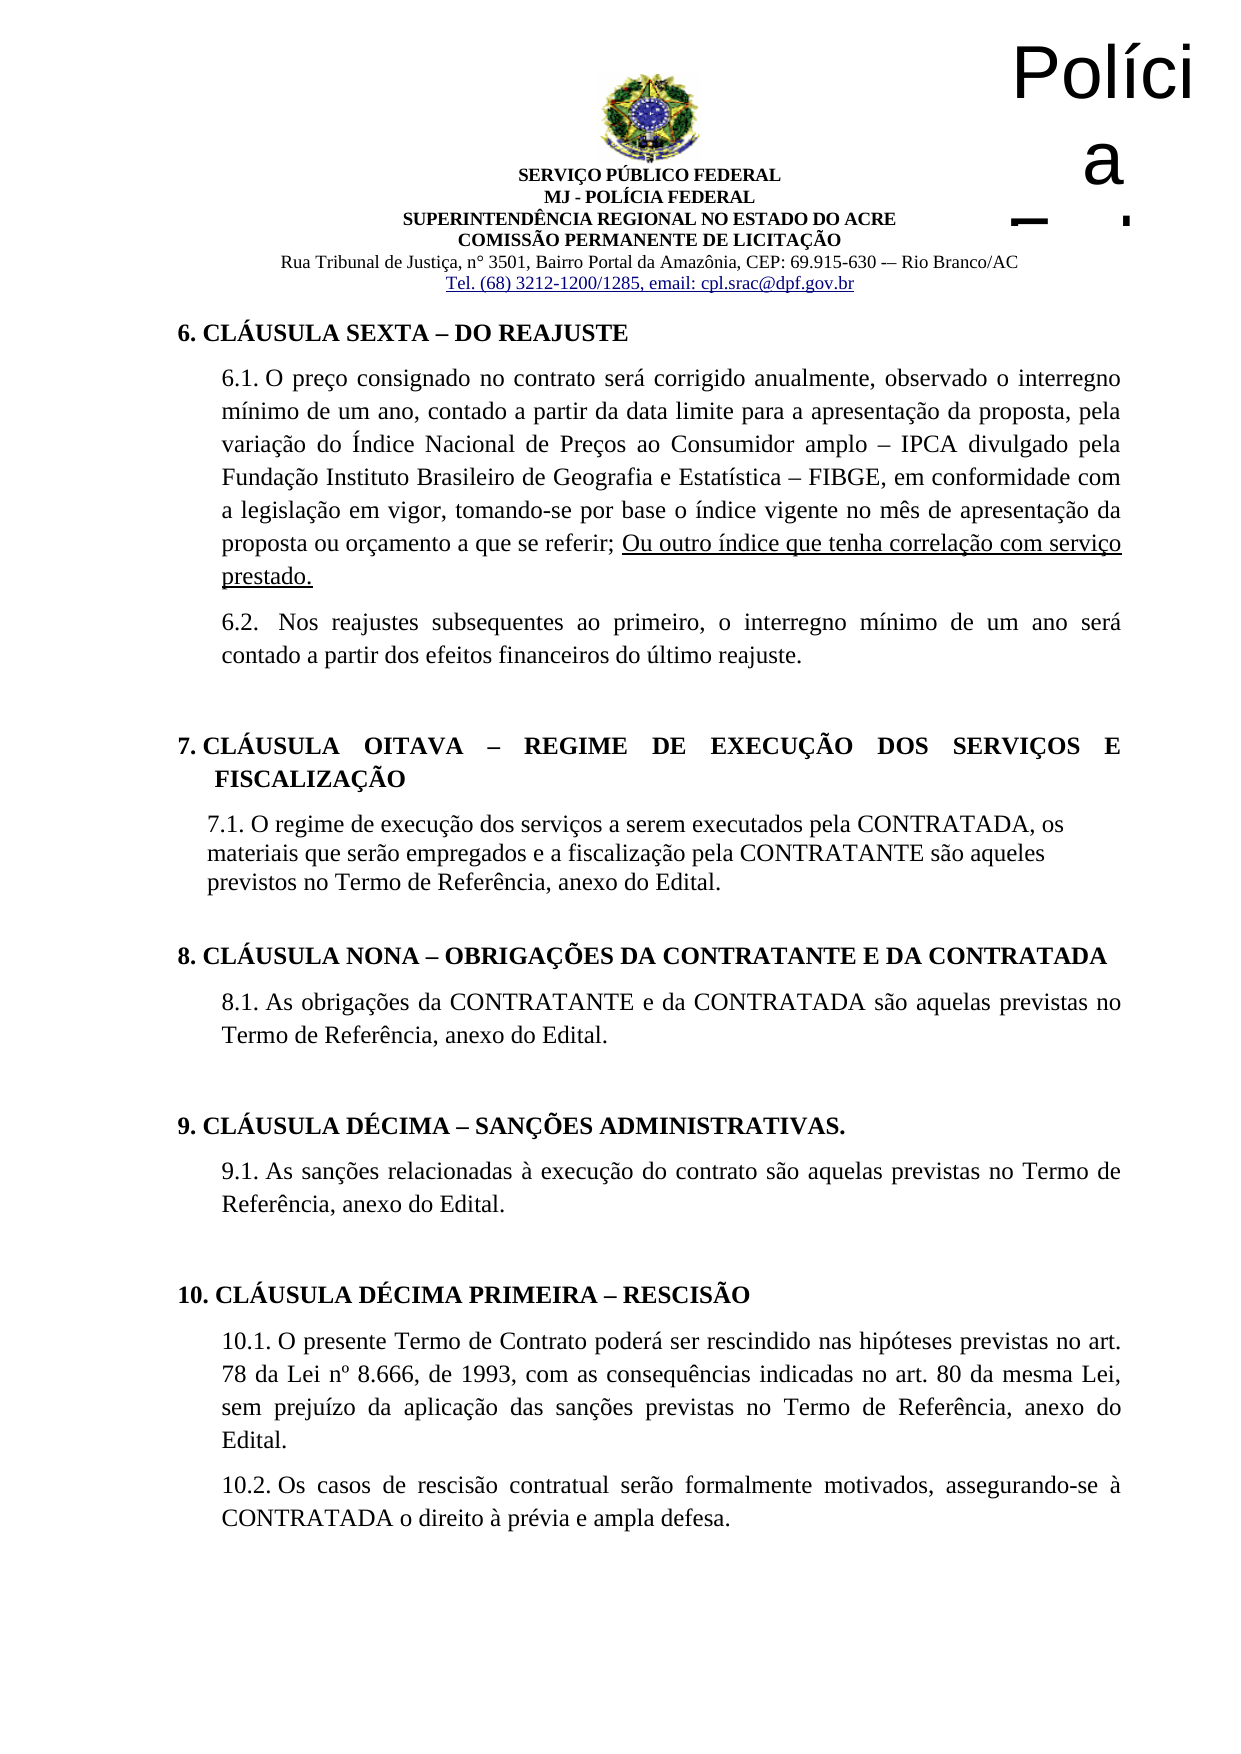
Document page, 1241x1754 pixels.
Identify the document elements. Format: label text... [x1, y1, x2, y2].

list CLÁUSULA NONA – OBRIGAÇÕES DA CONTRATANTE E DA CONTRATADA [177, 941, 1122, 970]
list As obrigações da CONTRATANTE e da CONTRATADA são aquelas previstas no Termo de Referência, anexo do Edital. [221, 987, 1122, 1048]
list CLÁUSULA OITAVA – REGIME DE EXECUÇÃO DOS SERVIÇOS E FISCALIZAÇÃO [177, 731, 1122, 793]
list CLÁUSULA DÉCIMA PRIMEIRA – RESCISÃO [177, 1280, 1122, 1309]
list CLÁUSULA SEXTA – DO REAJUSTE [177, 318, 1122, 346]
list O preço consignado no contrato será corrigido anualmente, observado o interregno mínimo de um ano, contado a partir da data limite para a apresentação da proposta, pela variação do Índice Nacional de Preços ao Consumidor amplo – IPCA divulgado pela Fundação Instituto Brasileiro de Geografia e Estatística – FIBGE, em conformidade com a legislação em vigor, tomando-se por base o índice vigente no mês de apresentação da proposta ou orçamento a que se referir; Ou outro índice que tenha correlação com serviço prestado. [221, 363, 1122, 590]
list As sanções relacionadas à execução do contrato são aquelas previstas no Termo de Referência, anexo do Edital. [221, 1156, 1122, 1218]
list O presente Termo de Contrato poderá ser rescindido nas hipóteses previstas no art. 78 da Lei nº 8.666, de 1993, com as consequências indicadas no art. 80 da mesma Lei, sem prejuízo da aplicação das sanções previstas no Termo de Referência, anexo do Edital. [221, 1326, 1122, 1454]
list Nos reajustes subsequentes ao primeiro, o interregno mínimo de um ano será contado a partir dos efeitos financeiros do último reajuste. [221, 607, 1122, 669]
list O regime de execução dos serviços a serem executados pela CONTRATADA, os materiais que serão empregados e a fiscalização pela CONTRATANTE são aqueles previstos no Termo de Referência, anexo do Edital. [207, 809, 1122, 896]
list CLÁUSULA DÉCIMA – SANÇÕES ADMINISTRATIVAS. [177, 1111, 1122, 1139]
list Os casos de rescisão contratual serão formalmente motivados, assegurando-se à CONTRATADA o direito à prévia e ampla defesa. [221, 1471, 1122, 1532]
